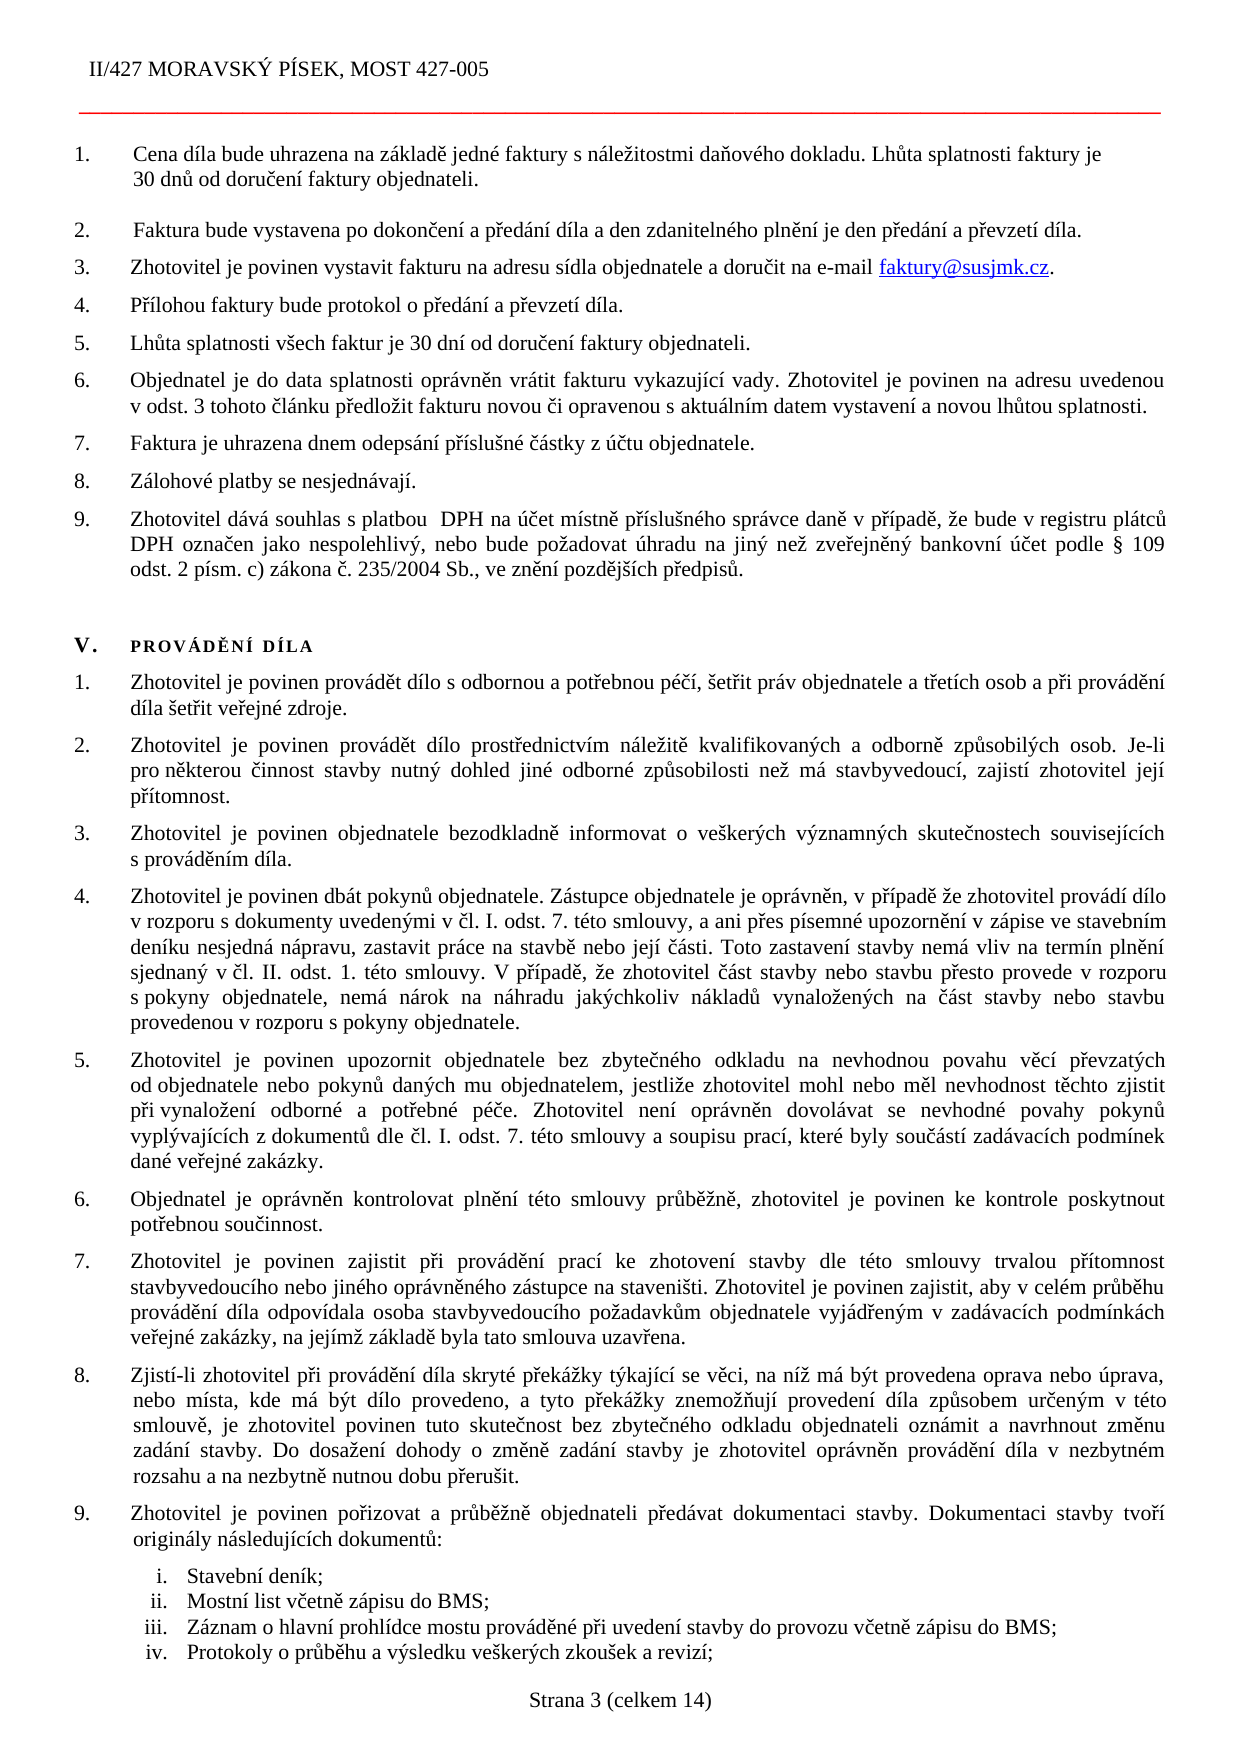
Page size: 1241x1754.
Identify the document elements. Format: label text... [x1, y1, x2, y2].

list Objednatel je oprávněn kontrolovat plnění této smlouvy průběžně, zhotovitel je povinen ke kontrole poskytnout potřebnou součinnost. [74, 1186, 1167, 1236]
list Zhotovitel je povinen zajistit při provádění prací ke zhotovení stavby dle této smlouvy trvalou přítomnost stavbyvedoucího nebo jiného oprávněného zástupce na staveništi. Zhotovitel je povinen zajistit, aby v celém průběhu provádění díla odpovídala osoba stavbyvedoucího požadavkům objednatele vyjádřeným v zadávacích podmínkách veřejné zakázky, na jejímž základě byla tato smlouva uzavřena. [74, 1248, 1167, 1349]
list Stavební deník; [168, 1563, 1167, 1588]
list Zhotovitel dává souhlas s platbou DPH na účet místně příslušného správce daně v případě, že bude v registru plátců DPH označen jako nespolehlivý, nebo bude požadovat úhradu na jiný než zveřejněný bankovní účet podle § 109 odst. 2 písm. c) zákona č. 235/2004 Sb., ve znění pozdějších předpisů. [74, 506, 1167, 581]
list Zálohové platby se nesjednávají. [74, 468, 1167, 493]
list Zjistí-li zhotovitel při provádění díla skryté překážky týkající se věci, na níž má být provedena oprava nebo úprava, nebo místa, kde má být dílo provedeno, a tyto překážky znemožňují provedení díla způsobem určeným v této smlouvě, je zhotovitel povinen tuto skutečnost bez zbytečného odkladu objednateli oznámit a navrhnout změnu zadání stavby. Do dosažení dohody o změně zadání stavby je zhotovitel oprávněn provádění díla v nezbytném rozsahu a na nezbytně nutnou dobu přerušit. [74, 1362, 1167, 1488]
list Zhotovitel je povinen provádět dílo s odbornou a potřebnou péčí, šetřit práv objednatele a třetích osob a při provádění díla šetřit veřejné zdroje. [74, 669, 1167, 720]
list Přílohou faktury bude protokol o předání a převzetí díla. [74, 292, 1167, 317]
list Lhůta splatnosti všech faktur je 30 dní od doručení faktury objednateli. [74, 330, 1167, 355]
list Zhotovitel je povinen vystavit fakturu na adresu sídla objednatele a doručit na e-mail faktury@susjmk.cz. [74, 254, 1167, 279]
list Faktura bude vystavena po dokončení a předání díla a den zdanitelného plnění je den předání a převzetí díla. [74, 217, 1167, 242]
list Zhotovitel je povinen objednatele bezodkladně informovat o veškerých významných skutečnostech souvisejících s prováděním díla. [74, 820, 1167, 871]
list Zhotovitel je povinen dbát pokynů objednatele. Zástupce objednatele je oprávněn, v případě že zhotovitel provádí dílo v rozporu s dokumenty uvedenými v čl. I. odst. 7. této smlouvy, a ani přes písemné upozornění v zápise ve stavebním deníku nesjedná nápravu, zastavit práce na stavbě nebo její části. Toto zastavení stavby nemá vliv na termín plnění sjednaný v čl. II. odst. 1. této smlouvy. V případě, že zhotovitel část stavby nebo stavbu přesto provede v rozporu s pokyny objednatele, nemá nárok na náhradu jakýchkoliv nákladů vynaložených na část stavby nebo stavbu provedenou v rozporu s pokyny objednatele. [74, 883, 1167, 1034]
list Protokoly o průběhu a výsledku veškerých zkoušek a revizí; [168, 1639, 1167, 1664]
list Mostní list včetně zápisu do BMS; [168, 1588, 1167, 1614]
list Zhotovitel je povinen pořizovat a průběžně objednateli předávat dokumentaci stavby. Dokumentaci stavby tvoří originály následujících dokumentů: [74, 1500, 1167, 1551]
list Zhotovitel je povinen upozornit objednatele bez zbytečného odkladu na nevhodnou povahu věcí převzatých od objednatele nebo pokynů daných mu objednatelem, jestliže zhotovitel mohl nebo měl nevhodnost těchto zjistit při vynaložení odborné a potřebné péče. Zhotovitel není oprávněn dovolávat se nevhodné povahy pokynů vyplývajících z dokumentů dle čl. I. odst. 7. této smlouvy a soupisu prací, které byly součástí zadávacích podmínek dané veřejné zakázky. [74, 1047, 1167, 1173]
list provádění díla [74, 632, 1167, 657]
list Zhotovitel je povinen provádět dílo prostřednictvím náležitě kvalifikovaných a odborně způsobilých osob. Je-li pro některou činnost stavby nutný dohled jiné odborné způsobilosti než má stavbyvedoucí, zajistí zhotovitel její přítomnost. [74, 732, 1167, 808]
list Objednatel je do data splatnosti oprávněn vrátit fakturu vykazující vady. Zhotovitel je povinen na adresu uvedenou v odst. 3 tohoto článku předložit fakturu novou či opravenou s aktuálním datem vystavení a novou lhůtou splatnosti. [74, 367, 1167, 418]
list Faktura je uhrazena dnem odepsání příslušné částky z účtu objednatele. [74, 430, 1167, 456]
list Cena díla bude uhrazena na základě jedné faktury s náležitostmi daňového dokladu. Lhůta splatnosti faktury je 30 dnů od doručení faktury objednateli. [74, 141, 1167, 191]
list Záznam o hlavní prohlídce mostu prováděné při uvedení stavby do provozu včetně zápisu do BMS; [168, 1614, 1167, 1639]
